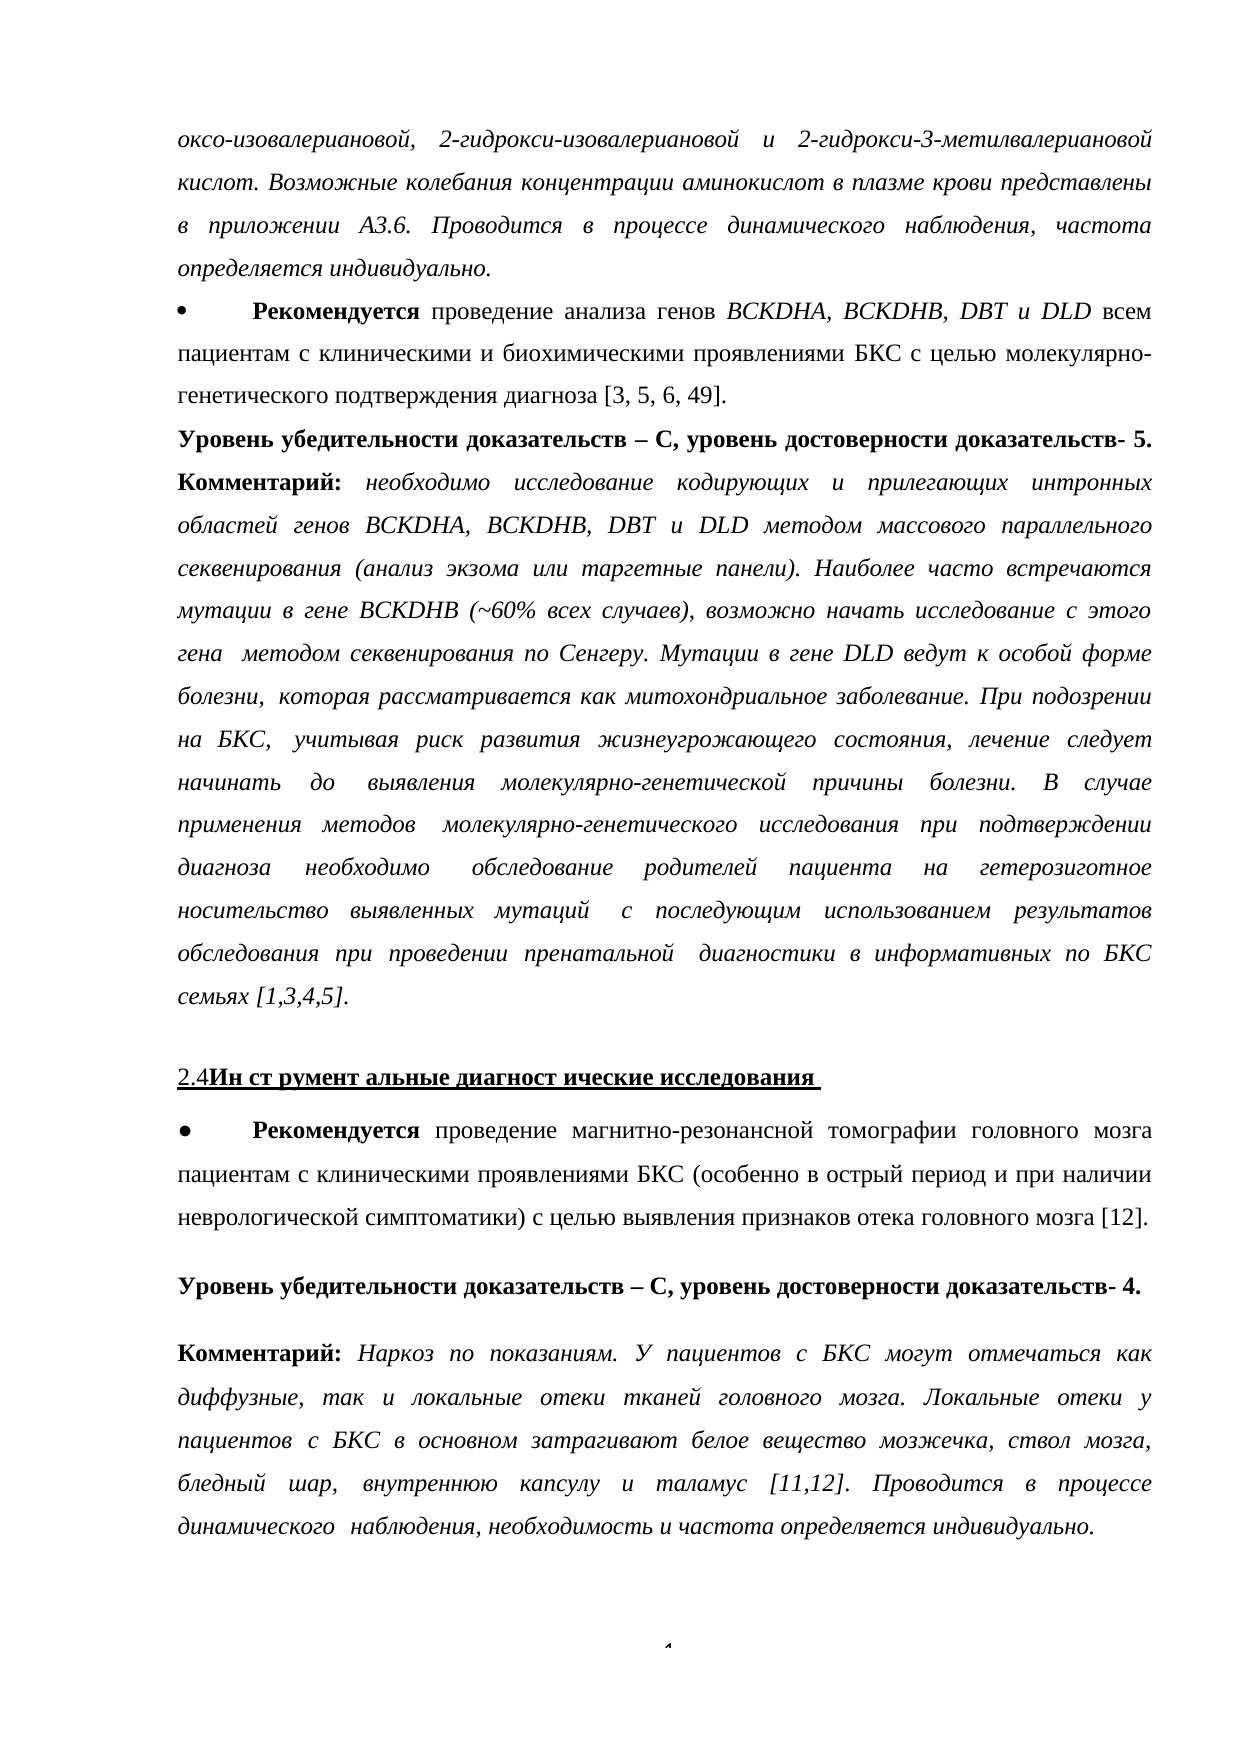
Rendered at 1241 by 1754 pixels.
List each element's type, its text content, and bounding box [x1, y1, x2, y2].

text оксо-изовалериановой, 2-гидрокси-изовалериановой и 2-гидрокси-3-метилвалериановой кислот. Возможные колебания концентрации аминокислот в плазме крови представлены в приложении А3.6. Проводится в процессе динамического наблюдения, частота определяется индивидуально. [177, 124, 1152, 281]
subtitle Ин ст румент альные диагност ические исследования [177, 1062, 1163, 1091]
list Рекомендуется проведение анализа генов BCKDHA, BCKDHB, DBT и DLD всем пациентам с клиническими и биохимическими проявлениями БКС с целью молекулярно- генетического подтверждения диагноза [3, 5, 6, 49]. [177, 296, 1152, 409]
text Уровень убедительности доказательств – C, уровень достоверности доказательств- 5. Комментарий: необходимо исследование кодирующих и прилегающих интронных областей генов BCKDHA, BCKDHB, DBT и DLD методом массового параллельного секвенирования (анализ экзома или таргетные панели). Наиболее часто встречаются мутации в гене BCKDHB (~60% всех случаев), возможно начать исследование с этого гена методом секвенирования по Сенгеру. Мутации в гене DLD ведут к особой форме болезни, которая рассматривается как митохондриальное заболевание. При подозрении на БКС, учитывая риск развития жизнеугрожающего состояния, лечение следует начинать до выявления молекулярно-генетической причины болезни. В случае применения методов молекулярно-генетического исследования при подтверждении диагноза необходимо обследование родителей пациента на гетерозиготное носительство выявленных мутаций с последующим использованием результатов обследования при проведении пренатальной диагностики в информативных по БКС семьях [1,3,4,5]. [177, 424, 1152, 1009]
list Рекомендуется проведение магнитно-резонансной томографии головного мозга пациентам с клиническими проявлениями БКС (особенно в острый период и при наличии неврологической симптоматики) с целью выявления признаков отека головного мозга [12]. [177, 1116, 1152, 1231]
text Комментарий: Наркоз по показаниям. У пациентов с БКС могут отмечаться как диффузные, так и локальные отеки тканей головного мозга. Локальные отеки у пациентов с БКС в основном затрагивают белое вещество мозжечка, ствол мозга, бледный шар, внутреннюю капсулу и таламус [11,12]. Проводится в процессе динамического наблюдения, необходимость и частота определяется индивидуально. [177, 1338, 1152, 1540]
subtitle Уровень убедительности доказательств – C, уровень достоверности доказательств- 4. [177, 1271, 1163, 1299]
